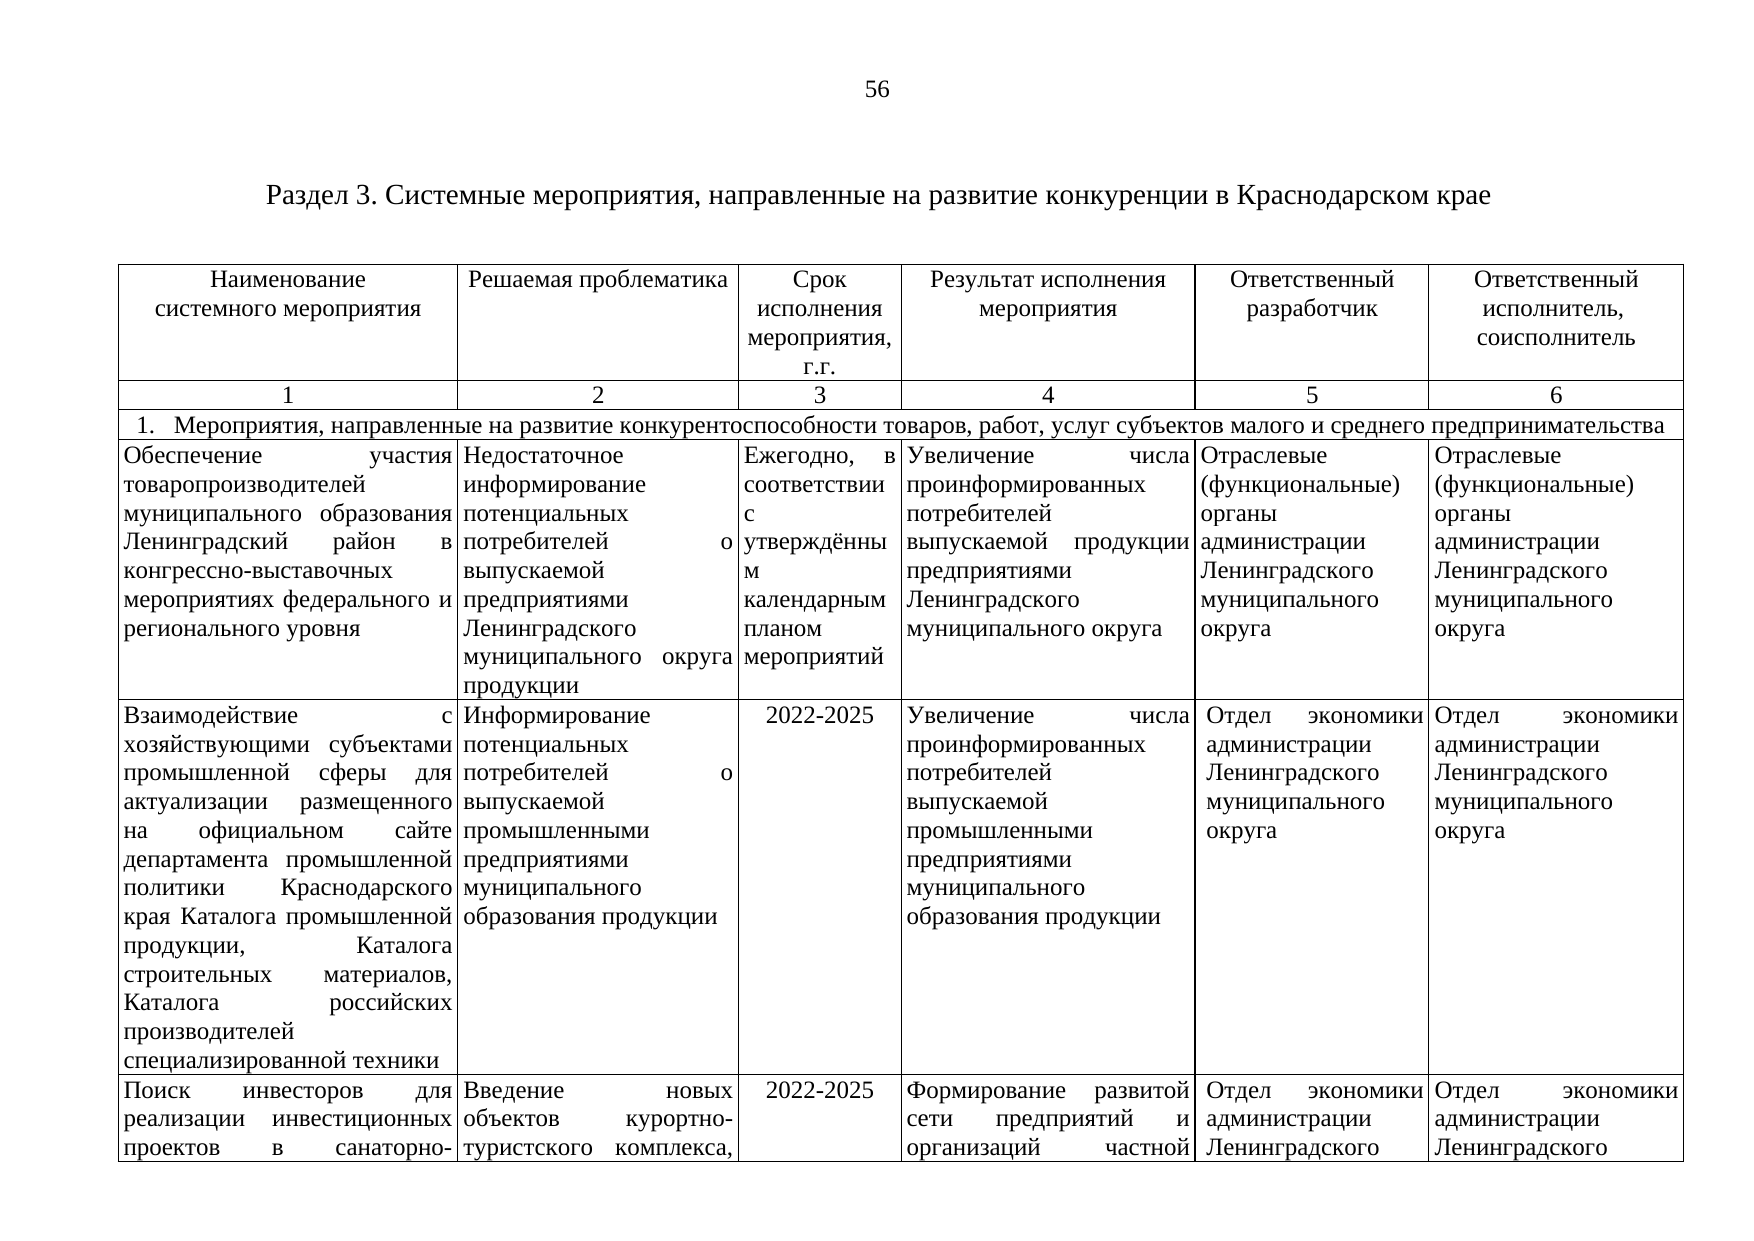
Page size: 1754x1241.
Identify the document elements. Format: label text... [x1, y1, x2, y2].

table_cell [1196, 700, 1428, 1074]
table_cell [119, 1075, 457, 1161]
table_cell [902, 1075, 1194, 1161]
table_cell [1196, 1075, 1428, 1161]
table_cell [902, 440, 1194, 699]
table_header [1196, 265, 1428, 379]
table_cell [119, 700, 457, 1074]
text Раздел 3. Системные мероприятия, направленные на развитие конкуренции в Краснодарском крае [106, 177, 1651, 211]
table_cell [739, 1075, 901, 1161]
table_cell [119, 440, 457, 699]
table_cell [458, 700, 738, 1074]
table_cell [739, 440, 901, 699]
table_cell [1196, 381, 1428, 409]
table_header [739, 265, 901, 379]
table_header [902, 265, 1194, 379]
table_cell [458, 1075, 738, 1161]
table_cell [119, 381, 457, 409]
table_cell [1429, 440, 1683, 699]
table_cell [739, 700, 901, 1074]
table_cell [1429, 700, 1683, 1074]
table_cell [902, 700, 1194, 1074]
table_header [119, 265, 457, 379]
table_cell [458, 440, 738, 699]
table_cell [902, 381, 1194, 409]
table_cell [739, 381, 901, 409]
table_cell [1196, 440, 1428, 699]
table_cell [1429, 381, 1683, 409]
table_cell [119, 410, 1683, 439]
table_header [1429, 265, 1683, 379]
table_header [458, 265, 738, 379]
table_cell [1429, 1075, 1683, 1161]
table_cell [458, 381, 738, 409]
